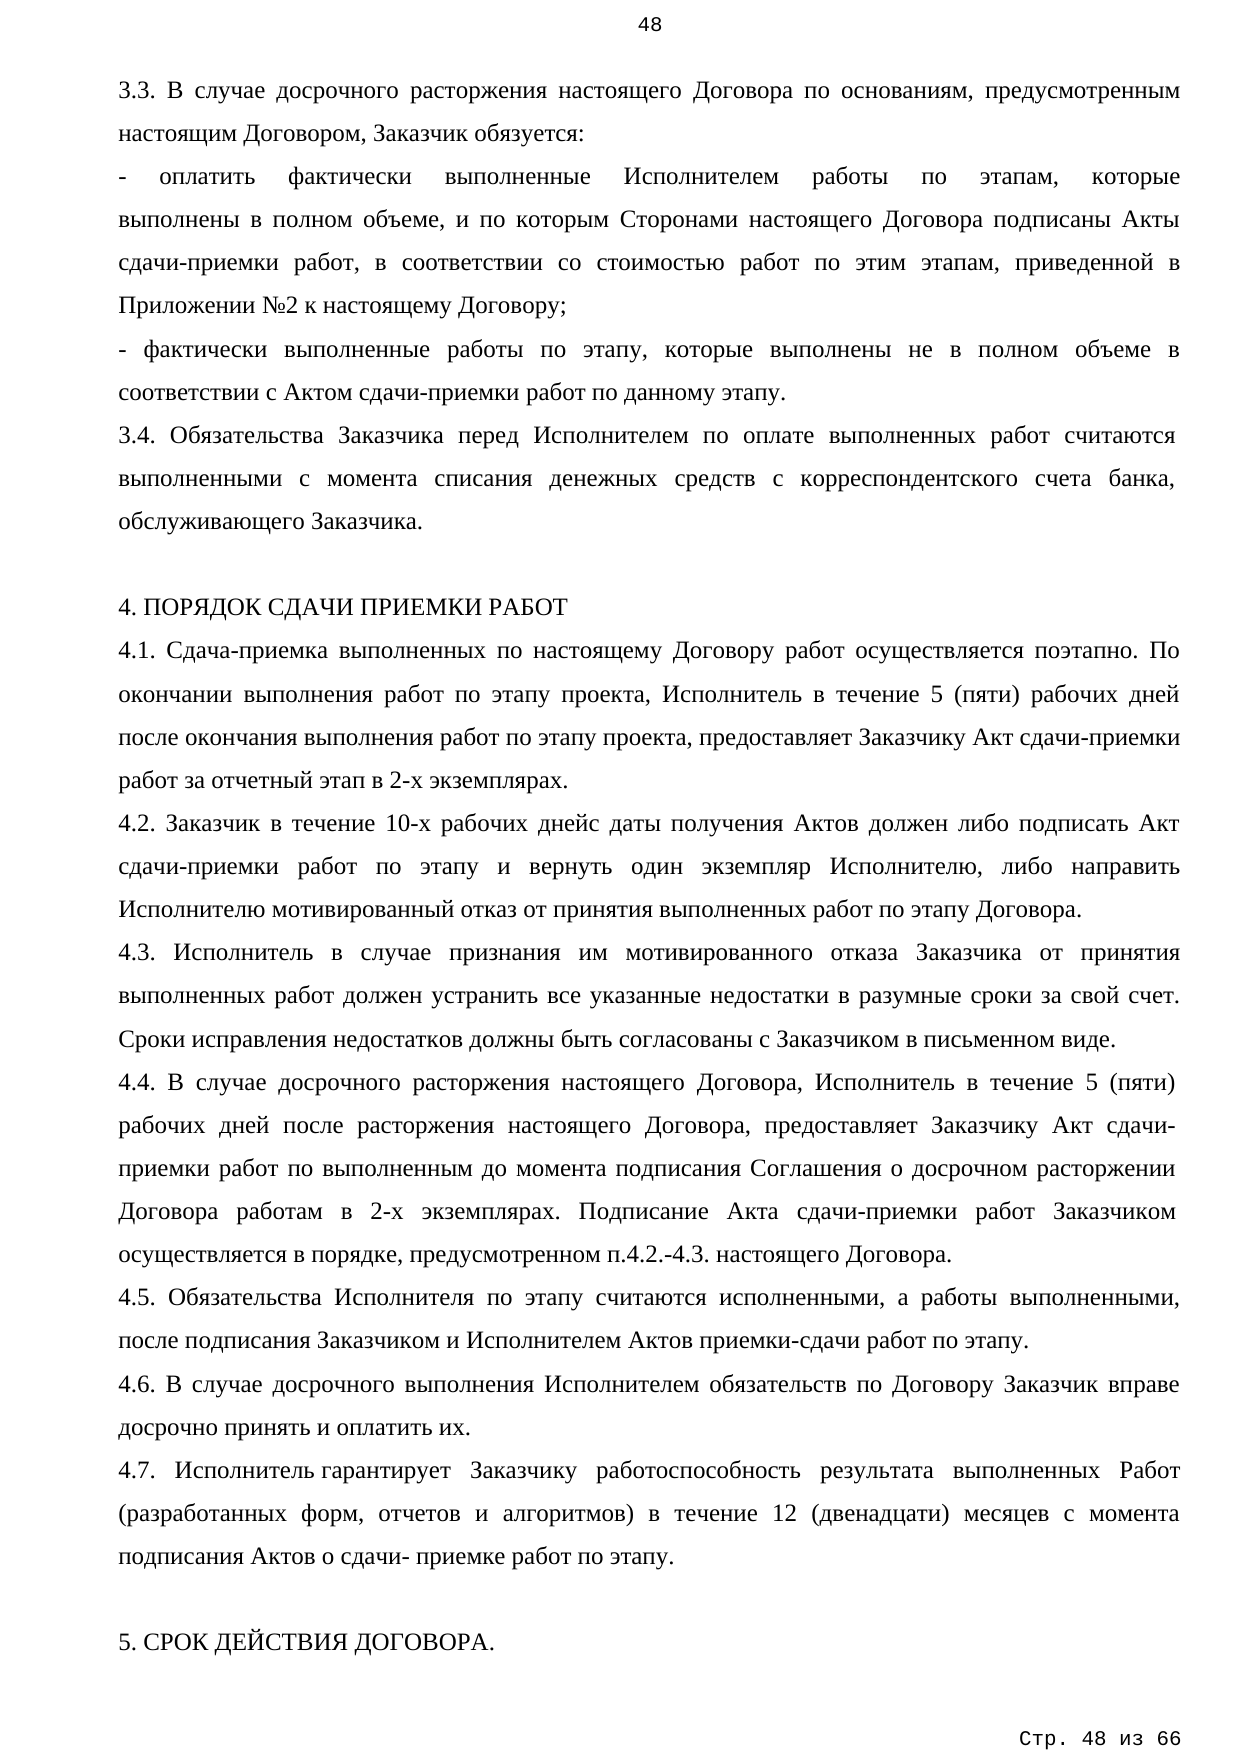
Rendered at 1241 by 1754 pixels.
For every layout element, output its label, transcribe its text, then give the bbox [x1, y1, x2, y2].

text 4.1. Сдача-приемка выполненных по настоящему Договору работ осуществляется поэтапно. По окончании выполнения работ по этапу проекта, Исполнитель в течение 5 (пяти) рабочих дней после окончания выполнения работ по этапу проекта, предоставляет Заказчику Акт сдачи-приемки работ за отчетный этап в 2-х экземплярах. [118, 636, 1181, 794]
text 4. ПОРЯДОК СДАЧИ ПРИЕМКИ РАБОТ [118, 592, 1181, 621]
text - оплатить фактически выполненные Исполнителем работы по этапам, которые выполнены в полном объеме, и по которым Сторонами настоящего Договора подписаны Акты сдачи-приемки работ, в соответствии со стоимостью работ по этим этапам, приведенной в Приложении №2 к настоящему Договору; [118, 161, 1181, 319]
text 4.4. В случае досрочного расторжения настоящего Договора, Исполнитель в течение 5 (пяти) рабочих дней после расторжения настоящего Договора, предоставляет Заказчику Акт сдачи-приемки работ по выполненным до момента подписания Соглашения о досрочном расторжении Договора работам в 2-х экземплярах. Подписание Акта сдачи-приемки работ Заказчиком осуществляется в порядке, предусмотренном п.4.2.-4.3. настоящего Договора. [118, 1067, 1177, 1268]
text 4.3. Исполнитель в случае признания им мотивированного отказа Заказчика от принятия выполненных работ должен устранить все указанные недостатки в разумные сроки за свой счет. Сроки исправления недостатков должны быть согласованы с Заказчиком в письменном виде. [118, 937, 1181, 1052]
text 5. СРОК ДЕЙСТВИЯ ДОГОВОРА. [118, 1627, 1181, 1656]
text - фактически выполненные работы по этапу, которые выполнены не в полном объеме в соответствии с Актом сдачи-приемки работ по данному этапу. [118, 334, 1181, 406]
text 4.7. Исполнитель гарантирует Заказчику работоспособность результата выполненных Работ (разработанных форм, отчетов и алгоритмов) в течение 12 (двенадцати) месяцев с момента подписания Актов о сдачи- приемке работ по этапу. [118, 1455, 1181, 1570]
text 4.6. В случае досрочного выполнения Исполнителем обязательств по Договору Заказчик вправе досрочно принять и оплатить их. [118, 1369, 1181, 1441]
text 4.2. Заказчик в течение 10-х рабочих днейс даты получения Актов должен либо подписать Акт сдачи-приемки работ по этапу и вернуть один экземпляр Исполнителю, либо направить Исполнителю мотивированный отказ от принятия выполненных работ по этапу Договора. [118, 808, 1181, 923]
text 3.4. Обязательства Заказчика перед Исполнителем по оплате выполненных работ считаются выполненными с момента списания денежных средств с корреспондентского счета банка, обслуживающего Заказчика. [118, 420, 1177, 535]
text 4.5. Обязательства Исполнителя по этапу считаются исполненными, а работы выполненными, после подписания Заказчиком и Исполнителем Актов приемки-сдачи работ по этапу. [118, 1282, 1181, 1354]
text 3.3. В случае досрочного расторжения настоящего Договора по основаниям, предусмотренным настоящим Договором, Заказчик обязуется: [118, 75, 1181, 147]
